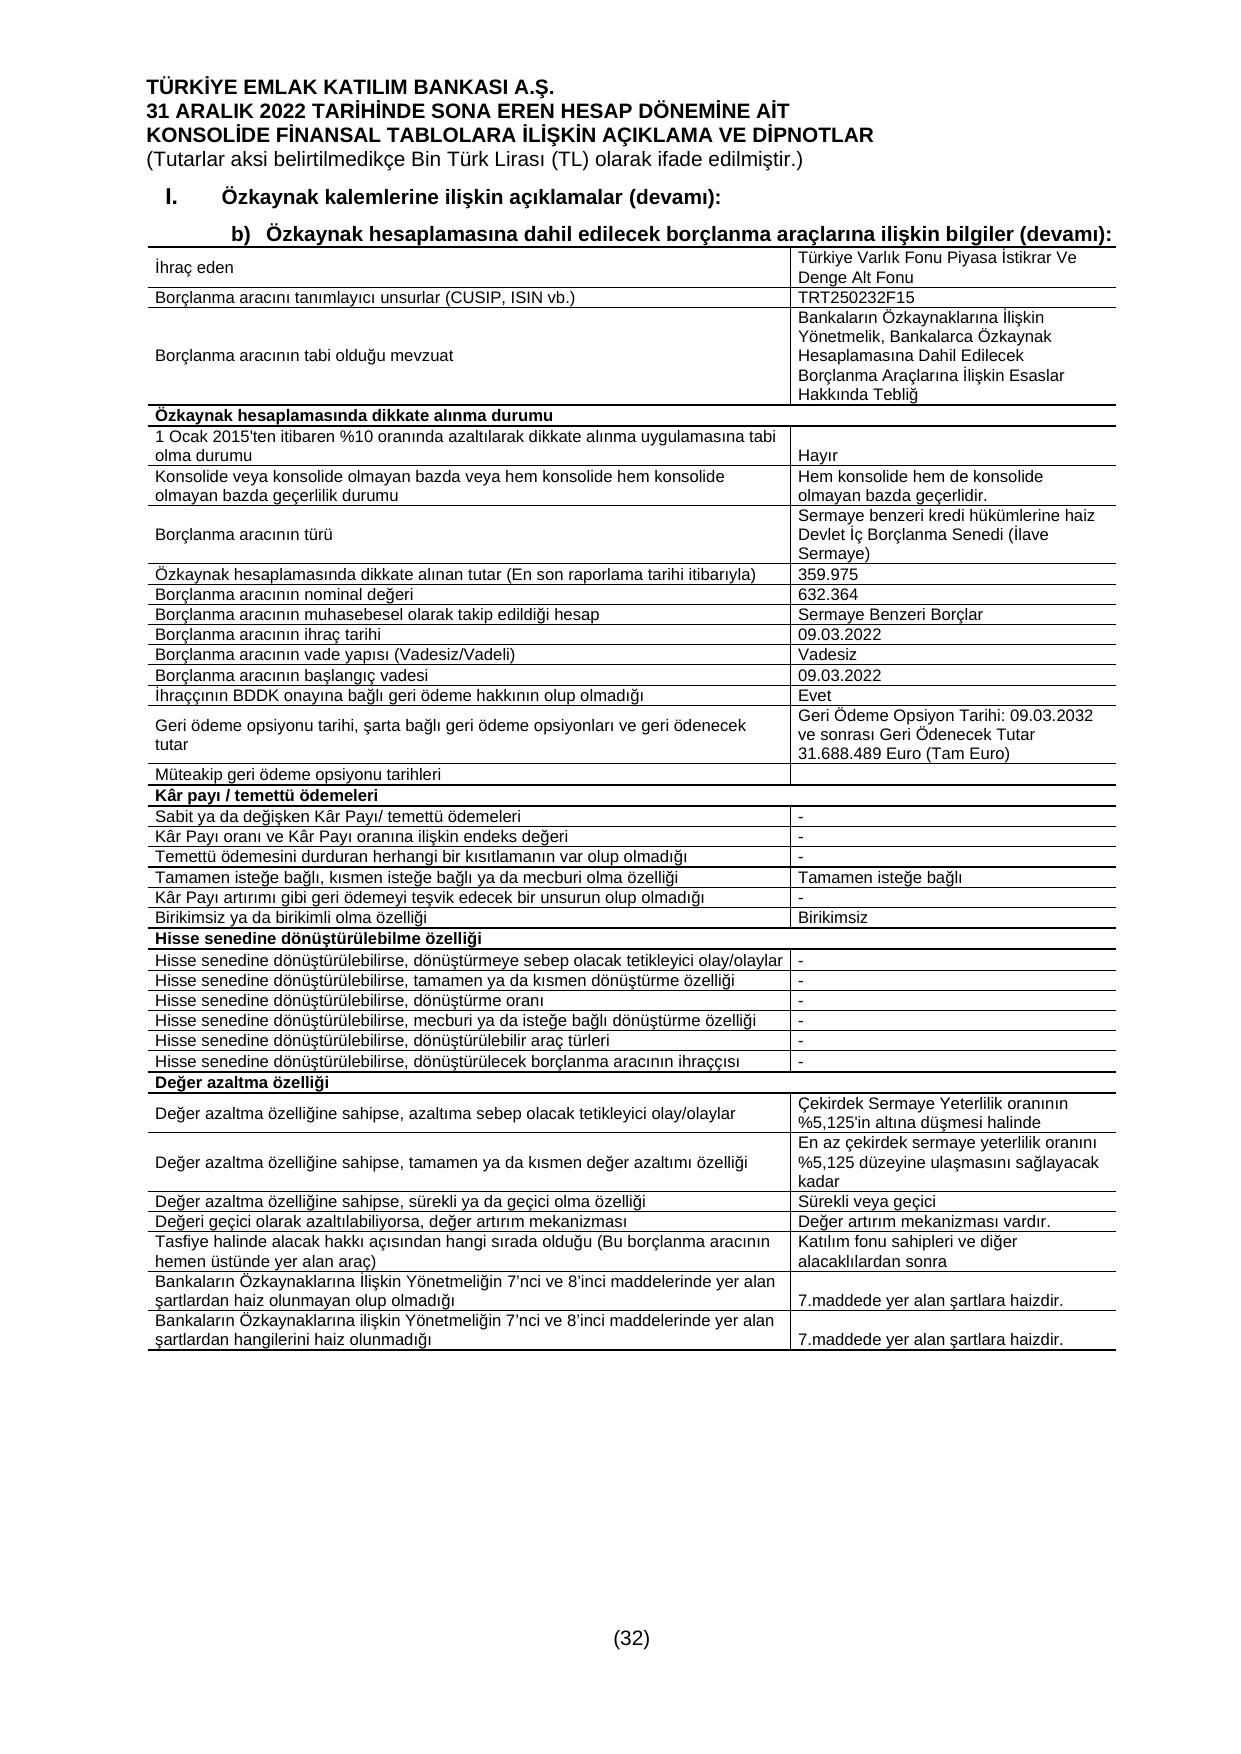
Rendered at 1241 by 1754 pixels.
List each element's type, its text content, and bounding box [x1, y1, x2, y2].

text I. Özkaynak kalemlerine ilişkin açıklamalar (devamı): [165, 183, 1116, 210]
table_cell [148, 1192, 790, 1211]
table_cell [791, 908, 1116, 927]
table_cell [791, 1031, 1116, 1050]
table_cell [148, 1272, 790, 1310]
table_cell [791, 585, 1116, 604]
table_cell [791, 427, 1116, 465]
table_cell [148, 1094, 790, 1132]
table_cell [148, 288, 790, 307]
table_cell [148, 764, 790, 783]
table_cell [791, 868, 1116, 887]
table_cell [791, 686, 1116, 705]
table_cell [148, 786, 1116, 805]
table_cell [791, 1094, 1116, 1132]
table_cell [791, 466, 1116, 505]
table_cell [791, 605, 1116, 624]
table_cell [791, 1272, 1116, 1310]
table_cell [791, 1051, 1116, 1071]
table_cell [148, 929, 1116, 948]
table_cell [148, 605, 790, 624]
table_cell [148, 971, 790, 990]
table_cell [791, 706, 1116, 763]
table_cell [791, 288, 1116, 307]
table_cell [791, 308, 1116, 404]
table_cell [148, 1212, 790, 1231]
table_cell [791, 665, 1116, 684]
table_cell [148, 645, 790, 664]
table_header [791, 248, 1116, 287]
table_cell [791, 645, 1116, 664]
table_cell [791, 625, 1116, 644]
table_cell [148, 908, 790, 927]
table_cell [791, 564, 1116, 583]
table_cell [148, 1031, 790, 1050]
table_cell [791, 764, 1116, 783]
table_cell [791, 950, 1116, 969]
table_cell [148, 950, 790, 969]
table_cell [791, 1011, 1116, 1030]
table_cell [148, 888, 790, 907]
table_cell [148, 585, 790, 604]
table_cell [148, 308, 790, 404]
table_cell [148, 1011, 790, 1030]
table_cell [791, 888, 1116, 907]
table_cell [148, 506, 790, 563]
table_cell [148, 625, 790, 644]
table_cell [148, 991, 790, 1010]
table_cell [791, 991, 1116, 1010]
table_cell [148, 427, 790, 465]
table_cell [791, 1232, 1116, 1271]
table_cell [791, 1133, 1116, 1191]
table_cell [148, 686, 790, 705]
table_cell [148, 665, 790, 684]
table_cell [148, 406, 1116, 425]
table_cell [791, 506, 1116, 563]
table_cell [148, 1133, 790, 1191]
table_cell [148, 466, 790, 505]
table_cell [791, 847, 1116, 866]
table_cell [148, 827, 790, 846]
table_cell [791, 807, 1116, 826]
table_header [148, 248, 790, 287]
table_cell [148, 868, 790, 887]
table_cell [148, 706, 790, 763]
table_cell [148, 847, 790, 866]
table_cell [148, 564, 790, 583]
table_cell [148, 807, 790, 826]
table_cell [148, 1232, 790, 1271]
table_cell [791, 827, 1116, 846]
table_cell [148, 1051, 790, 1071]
text b) Özkaynak hesaplamasına dahil edilecek borçlanma araçlarına ilişkin bilgiler (devamı): [221, 222, 1116, 246]
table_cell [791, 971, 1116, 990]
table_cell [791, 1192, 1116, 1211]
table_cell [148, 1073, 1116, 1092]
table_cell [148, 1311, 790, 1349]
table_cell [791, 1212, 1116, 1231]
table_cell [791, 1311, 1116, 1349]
